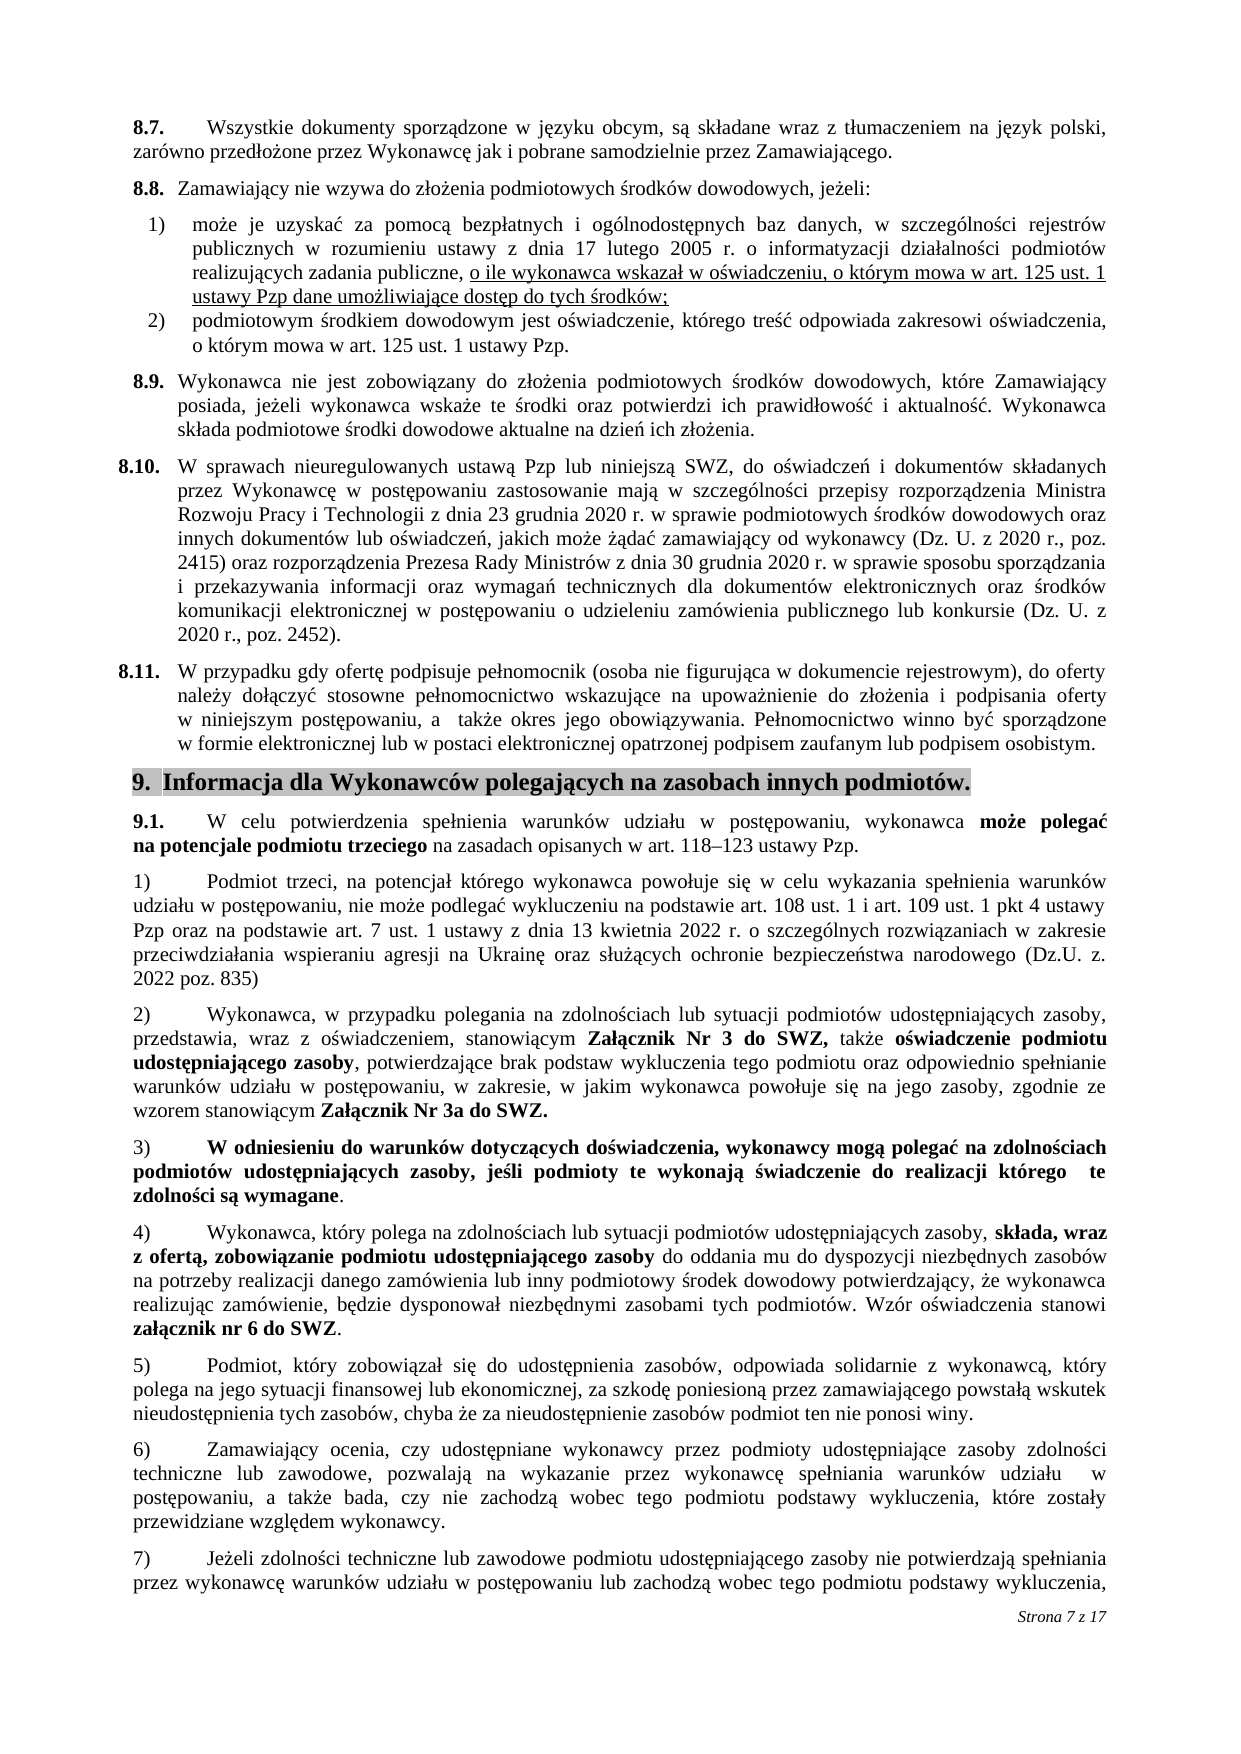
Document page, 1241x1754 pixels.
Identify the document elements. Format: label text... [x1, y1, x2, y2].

list W odniesieniu do warunków dotyczących doświadczenia, wykonawcy mogą polegać na zdolnościach podmiotów udostępniających zasoby, jeśli podmioty te wykonają świadczenie do realizacji którego te zdolności są wymagane. [133, 1135, 1107, 1207]
list W celu potwierdzenia spełnienia warunków udziału w postępowaniu, wykonawca może polegać na potencjale podmiotu trzeciego na zasadach opisanych w art. 118–123 ustawy Pzp. [133, 809, 1107, 857]
list W sprawach nieuregulowanych ustawą Pzp lub niniejszą SWZ, do oświadczeń i dokumentów składanych przez Wykonawcę w postępowaniu zastosowanie mają w szczególności przepisy rozporządzenia Ministra Rozwoju Pracy i Technologii z dnia 23 grudnia 2020 r. w sprawie podmiotowych środków dowodowych oraz innych dokumentów lub oświadczeń, jakich może żądać zamawiający od wykonawcy (Dz. U. z 2020 r., poz. 2415) oraz rozporządzenia Prezesa Rady Ministrów z dnia 30 grudnia 2020 r. w sprawie sposobu sporządzania i przekazywania informacji oraz wymagań technicznych dla dokumentów elektronicznych oraz środków komunikacji elektronicznej w postępowaniu o udzieleniu zamówienia publicznego lub konkursie (Dz. U. z 2020 r., poz. 2452). [118, 454, 1107, 646]
list Podmiot trzeci, na potencjał którego wykonawca powołuje się w celu wykazania spełnienia warunków udziału w postępowaniu, nie może podlegać wykluczeniu na podstawie art. 108 ust. 1 i art. 109 ust. 1 pkt 4 ustawy Pzp oraz na podstawie art. 7 ust. 1 ustawy z dnia 13 kwietnia 2022 r. o szczególnych rozwiązaniach w zakresie przeciwdziałania wspieraniu agresji na Ukrainę oraz służących ochronie bezpieczeństwa narodowego (Dz.U. z. 2022 poz. 835) [133, 869, 1107, 990]
list podmiotowym środkiem dowodowym jest oświadczenie, którego treść odpowiada zakresowi oświadczenia, o którym mowa w art. 125 ust. 1 ustawy Pzp. [148, 308, 1107, 357]
list Informacja dla Wykonawców polegających na zasobach innych podmiotów. [132, 767, 1107, 796]
list Wszystkie dokumenty sporządzone w języku obcym, są składane wraz z tłumaczeniem na język polski, zarówno przedłożone przez Wykonawcę jak i pobrane samodzielnie przez Zamawiającego. [133, 115, 1107, 163]
list Wykonawca, który polega na zdolnościach lub sytuacji podmiotów udostępniających zasoby, składa, wraz z ofertą, zobowiązanie podmiotu udostępniającego zasoby do oddania mu do dyspozycji niezbędnych zasobów na potrzeby realizacji danego zamówienia lub inny podmiotowy środek dowodowy potwierdzający, że wykonawca realizując zamówienie, będzie dysponował niezbędnymi zasobami tych podmiotów. Wzór oświadczenia stanowi załącznik nr 6 do SWZ. [133, 1220, 1107, 1340]
list Zamawiający ocenia, czy udostępniane wykonawcy przez podmioty udostępniające zasoby zdolności techniczne lub zawodowe, pozwalają na wykazanie przez wykonawcę spełniania warunków udziału w postępowaniu, a także bada, czy nie zachodzą wobec tego podmiotu podstawy wykluczenia, które zostały przewidziane względem wykonawcy. [133, 1437, 1107, 1533]
list Podmiot, który zobowiązał się do udostępnienia zasobów, odpowiada solidarnie z wykonawcą, który polega na jego sytuacji finansowej lub ekonomicznej, za szkodę poniesioną przez zamawiającego powstałą wskutek nieudostępnienia tych zasobów, chyba że za nieudostępnienie zasobów podmiot ten nie ponosi winy. [133, 1352, 1107, 1425]
list Zamawiający nie wzywa do złożenia podmiotowych środków dowodowych, jeżeli: [133, 176, 1107, 200]
list może je uzyskać za pomocą bezpłatnych i ogólnodostępnych baz danych, w szczególności rejestrów publicznych w rozumieniu ustawy z dnia 17 lutego 2005 r. o informatyzacji działalności podmiotów realizujących zadania publiczne, o ile wykonawca wskazał w oświadczeniu, o którym mowa w art. 125 ust. 1 ustawy Pzp dane umożliwiające dostęp do tych środków; [148, 212, 1107, 308]
list W przypadku gdy ofertę podpisuje pełnomocnik (osoba nie figurująca w dokumencie rejestrowym), do oferty należy dołączyć stosowne pełnomocnictwo wskazujące na upoważnienie do złożenia i podpisania oferty w niniejszym postępowaniu, a także okres jego obowiązywania. Pełnomocnictwo winno być sporządzone w formie elektronicznej lub w postaci elektronicznej opatrzonej podpisem zaufanym lub podpisem osobistym. [118, 659, 1107, 755]
list Wykonawca nie jest zobowiązany do złożenia podmiotowych środków dowodowych, które Zamawiający posiada, jeżeli wykonawca wskaże te środki oraz potwierdzi ich prawidłowość i aktualność. Wykonawca składa podmiotowe środki dowodowe aktualne na dzień ich złożenia. [133, 369, 1107, 441]
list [133, 1546, 1107, 1594]
list Wykonawca, w przypadku polegania na zdolnościach lub sytuacji podmiotów udostępniających zasoby, przedstawia, wraz z oświadczeniem, stanowiącym Załącznik Nr 3 do SWZ, także oświadczenie podmiotu udostępniającego zasoby, potwierdzające brak podstaw wykluczenia tego podmiotu oraz odpowiednio spełnianie warunków udziału w postępowaniu, w zakresie, w jakim wykonawca powołuje się na jego zasoby, zgodnie ze wzorem stanowiącym Załącznik Nr 3a do SWZ. [133, 1002, 1107, 1122]
